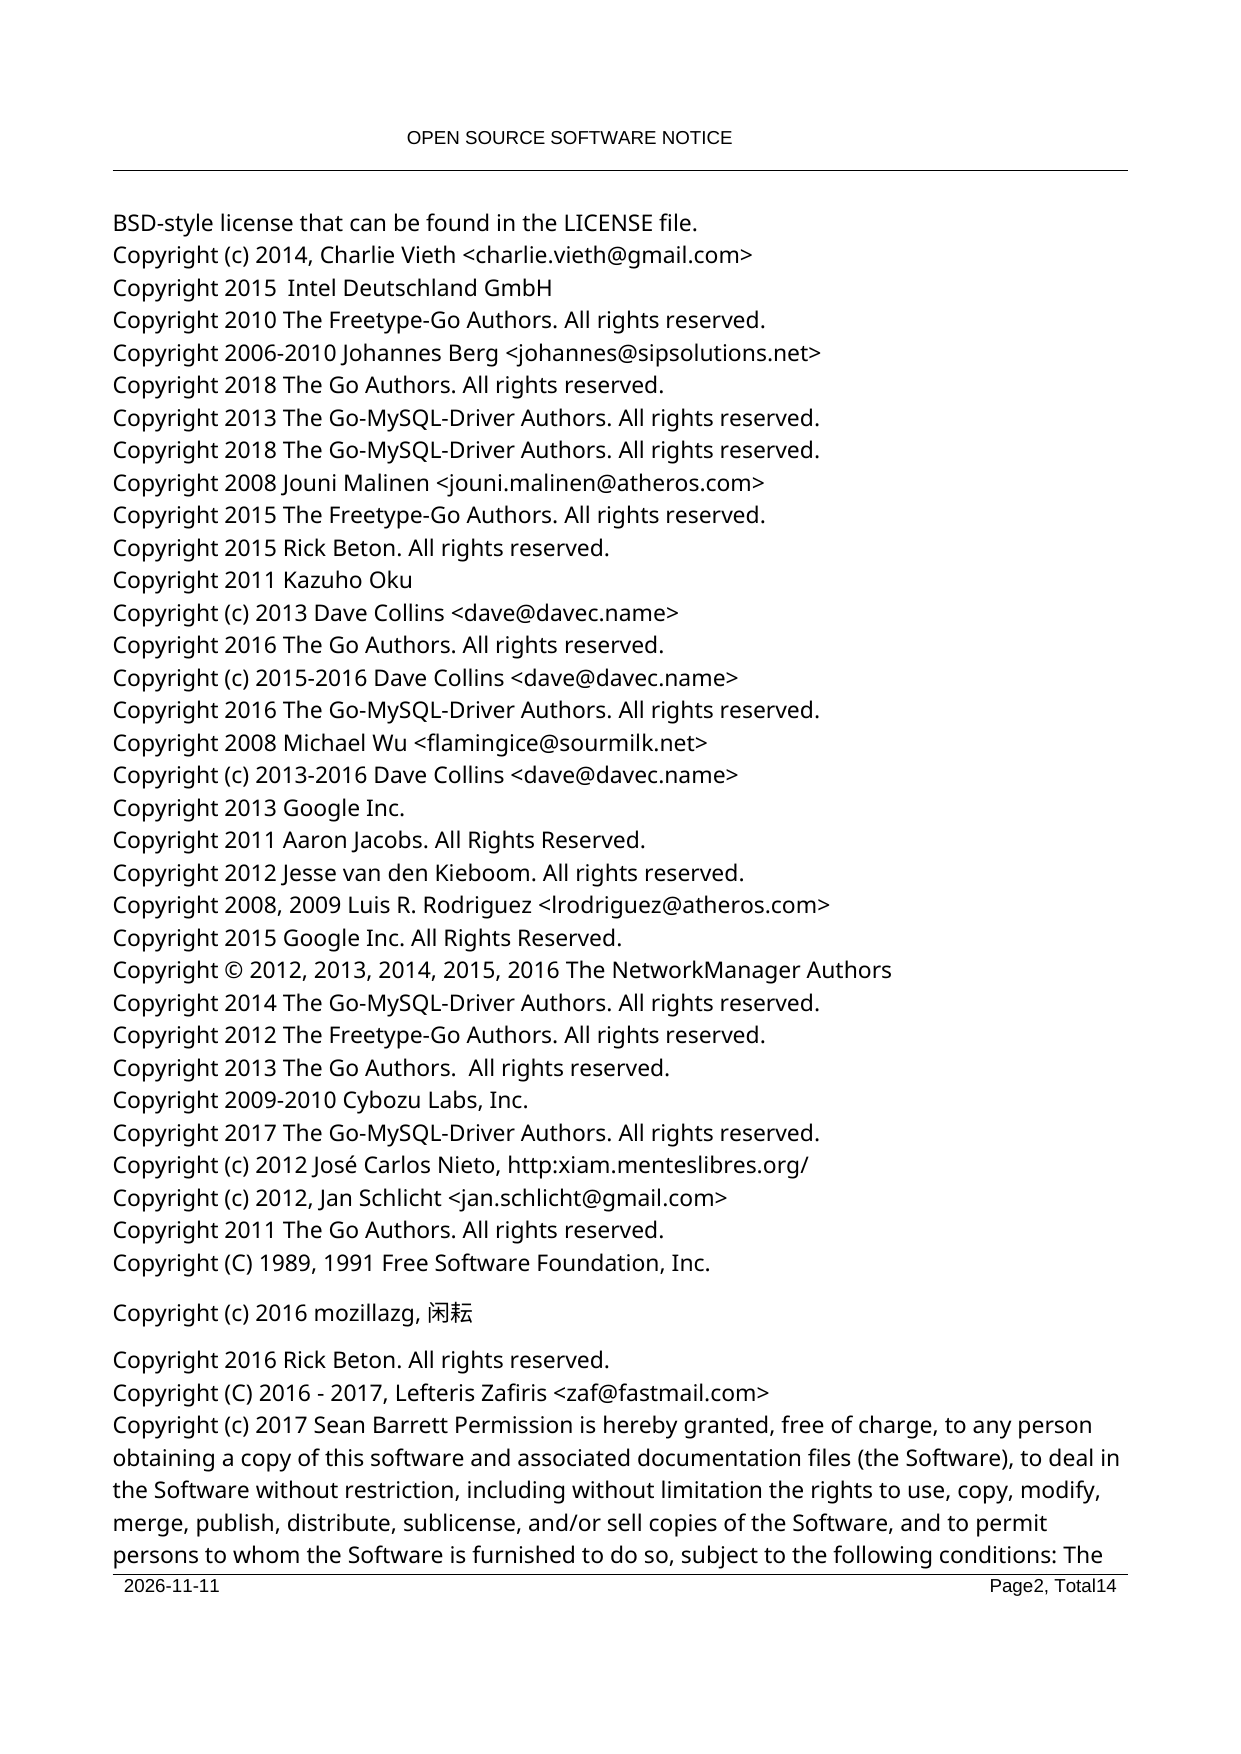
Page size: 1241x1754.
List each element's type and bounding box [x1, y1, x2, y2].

text [112, 206, 1128, 1571]
